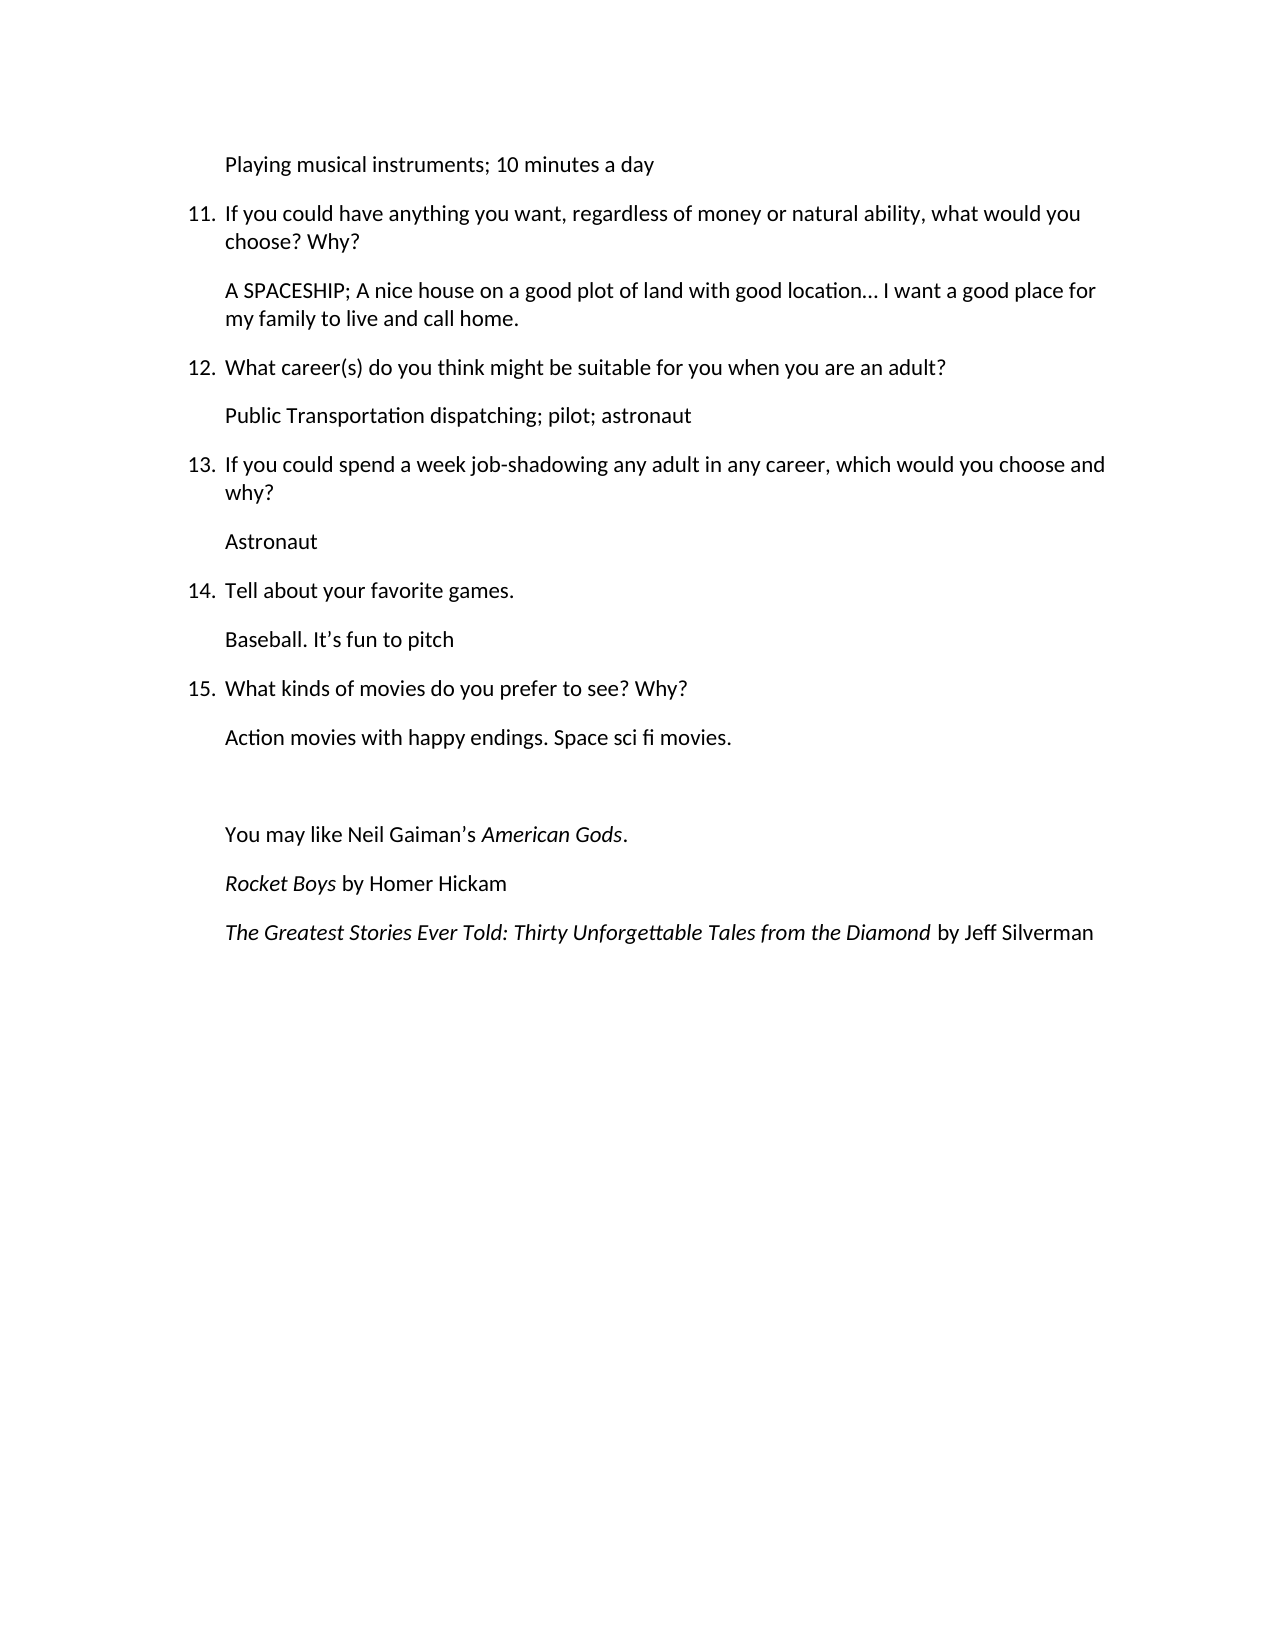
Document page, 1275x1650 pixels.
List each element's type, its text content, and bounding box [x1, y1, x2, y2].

list What kinds of movies do you prefer to see? Why? [187, 674, 1125, 702]
list What career(s) do you think might be suitable for you when you are an adult? [187, 353, 1125, 381]
text Rocket Boys by Homer Hickam [225, 869, 1125, 897]
text Playing musical instruments; 10 minutes a day [225, 150, 1125, 178]
text You may like Neil Gaiman’s American Gods. [225, 820, 1125, 848]
list If you could have anything you want, regardless of money or natural ability, what would you choose? Why? [187, 199, 1125, 255]
text A SPACESHIP; A nice house on a good plot of land with good location… I want a good place for my family to live and call home. [225, 276, 1125, 332]
text Astronaut [225, 527, 1125, 555]
text Action movies with happy endings. Space sci fi movies. [225, 723, 1125, 751]
text Public Transportation dispatching; pilot; astronaut [225, 401, 1125, 429]
list Tell about your favorite games. [187, 576, 1125, 604]
text The Greatest Stories Ever Told: Thirty Unforgettable Tales from the Diamond by Jeff Silverman [225, 918, 1125, 946]
list If you could spend a week job-shadowing any adult in any career, which would you choose and why? [187, 450, 1125, 506]
text Baseball. It’s fun to pitch [225, 625, 1125, 653]
